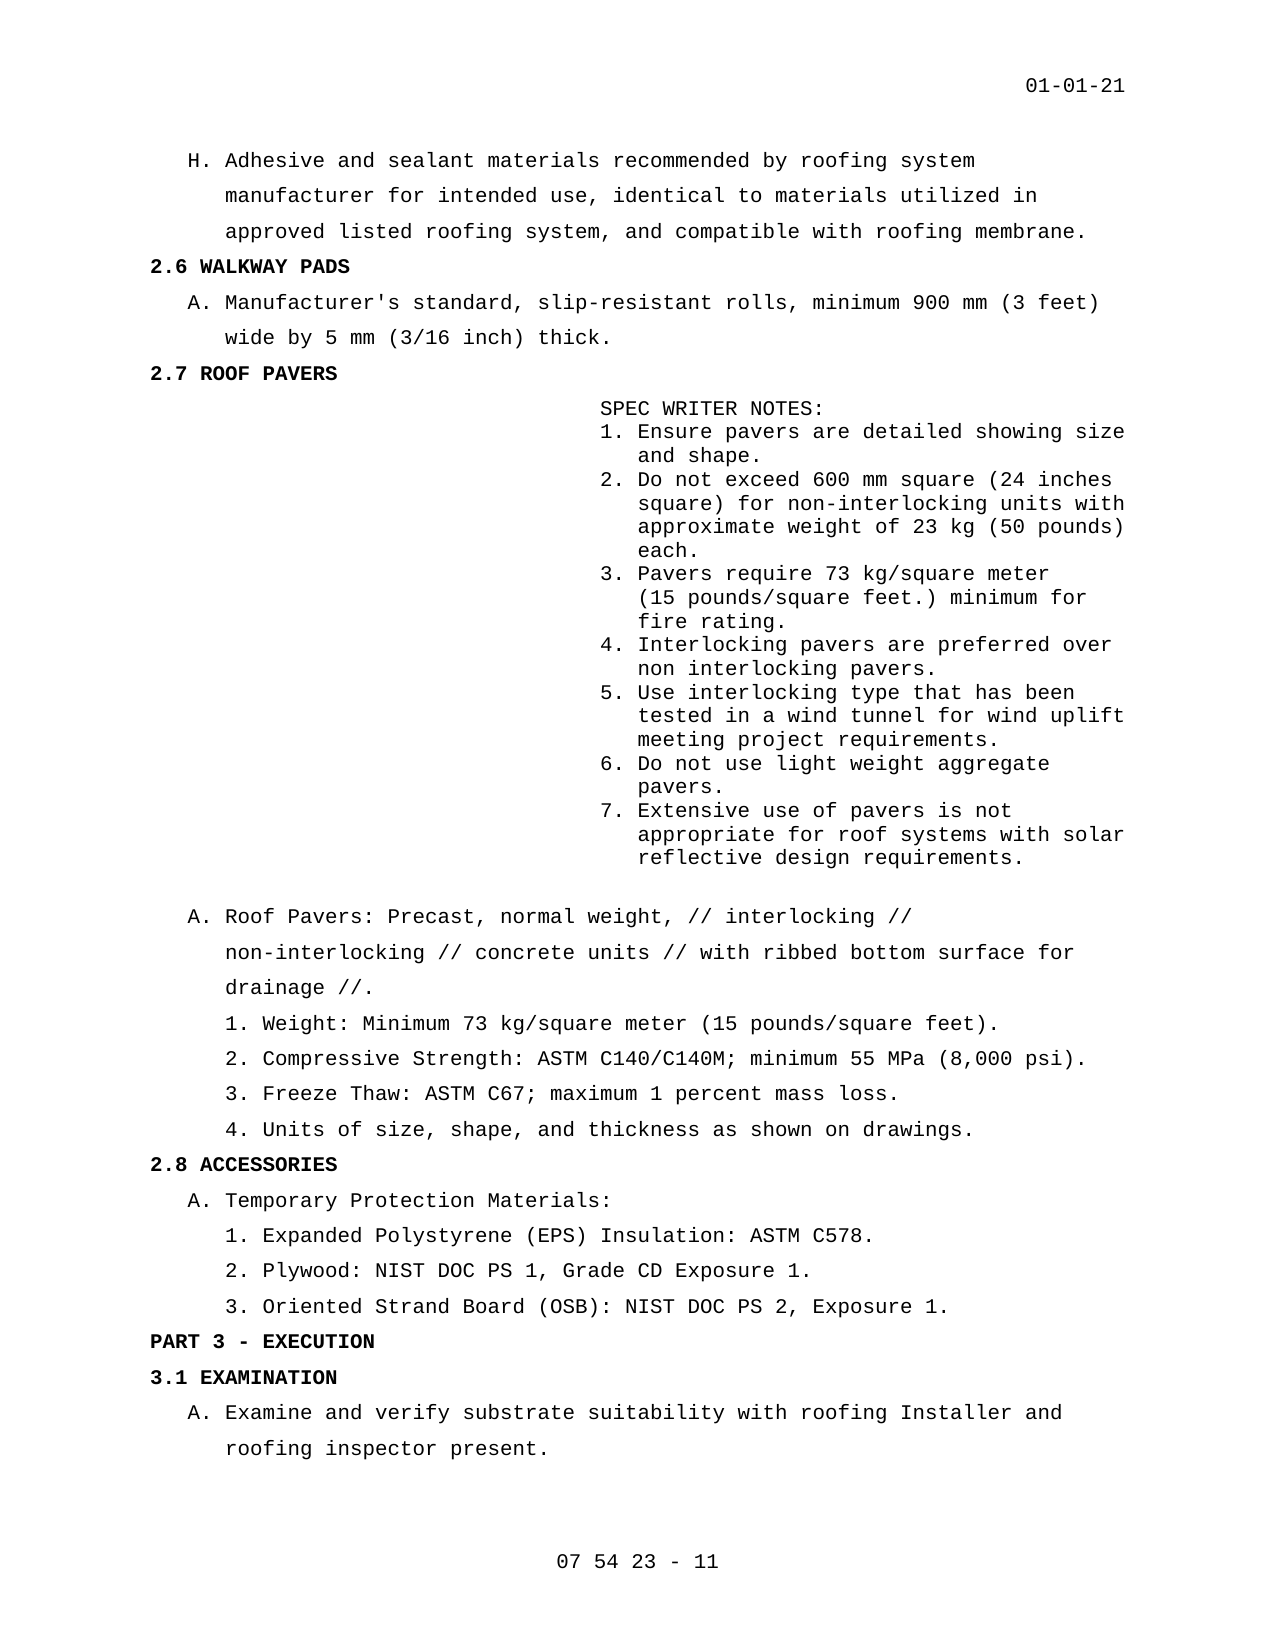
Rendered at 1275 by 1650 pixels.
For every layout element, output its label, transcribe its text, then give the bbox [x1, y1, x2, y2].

text ACCESSORIES [150, 1154, 1125, 1178]
text 2. Do not exceed 600 mm square (24 inches square) for non-interlocking units with approximate weight of 23 kg (50 pounds) each. [600, 469, 1125, 563]
text Roof Pavers: Precast, normal weight, // interlocking // non-interlocking // concrete units // with ribbed bottom surface for drainage //. [187, 906, 1125, 1001]
text Manufacturer's standard, slip-resistant rolls, minimum 900 mm (3 feet) wide by 5 mm (3/16 inch) thick. [187, 292, 1125, 351]
text Plywood: NIST DOC PS 1, Grade CD Exposure 1. [225, 1260, 1125, 1284]
text WALKWAY PADS [150, 256, 1125, 280]
text Expanded Polystyrene (EPS) Insulation: ASTM C578. [225, 1225, 1125, 1249]
text Compressive Strength: ASTM C140/C140M; minimum 55 MPa (8,000 psi). [225, 1048, 1125, 1072]
text 4. Interlocking pavers are preferred over non interlocking pavers. [600, 634, 1125, 682]
text Adhesive and sealant materials recommended by roofing system manufacturer for intended use, identical to materials utilized in approved listed roofing system, and compatible with roofing membrane. [187, 150, 1125, 244]
text 3. Pavers require 73 kg/square meter (15 pounds/square feet.) minimum for fire rating. [600, 563, 1125, 634]
text Temporary Protection Materials: [187, 1189, 1125, 1213]
text EXAMINATION [150, 1367, 1125, 1390]
text ROOF PAVERS [150, 362, 1125, 386]
text Examine and verify substrate suitability with roofing Installer and roofing inspector present. [187, 1402, 1125, 1461]
text 7. Extensive use of pavers is not appropriate for roof systems with solar reflective design requirements. [600, 800, 1125, 871]
text Oriented Strand Board (OSB): NIST DOC PS 2, Exposure 1. [225, 1296, 1125, 1319]
text Weight: Minimum 73 kg/square meter (15 pounds/square feet). [225, 1012, 1125, 1036]
text 1. Ensure pavers are detailed showing size and shape. [600, 422, 1125, 469]
text SPEC WRITER NOTES: [600, 398, 1125, 422]
text 5. Use interlocking type that has been tested in a wind tunnel for wind uplift meeting project requirements. [600, 682, 1125, 753]
text EXECUTION [150, 1331, 1125, 1355]
text Units of size, shape, and thickness as shown on drawings. [225, 1119, 1125, 1142]
text 6. Do not use light weight aggregate pavers. [600, 753, 1125, 800]
text Freeze Thaw: ASTM C67; maximum 1 percent mass loss. [225, 1083, 1125, 1107]
